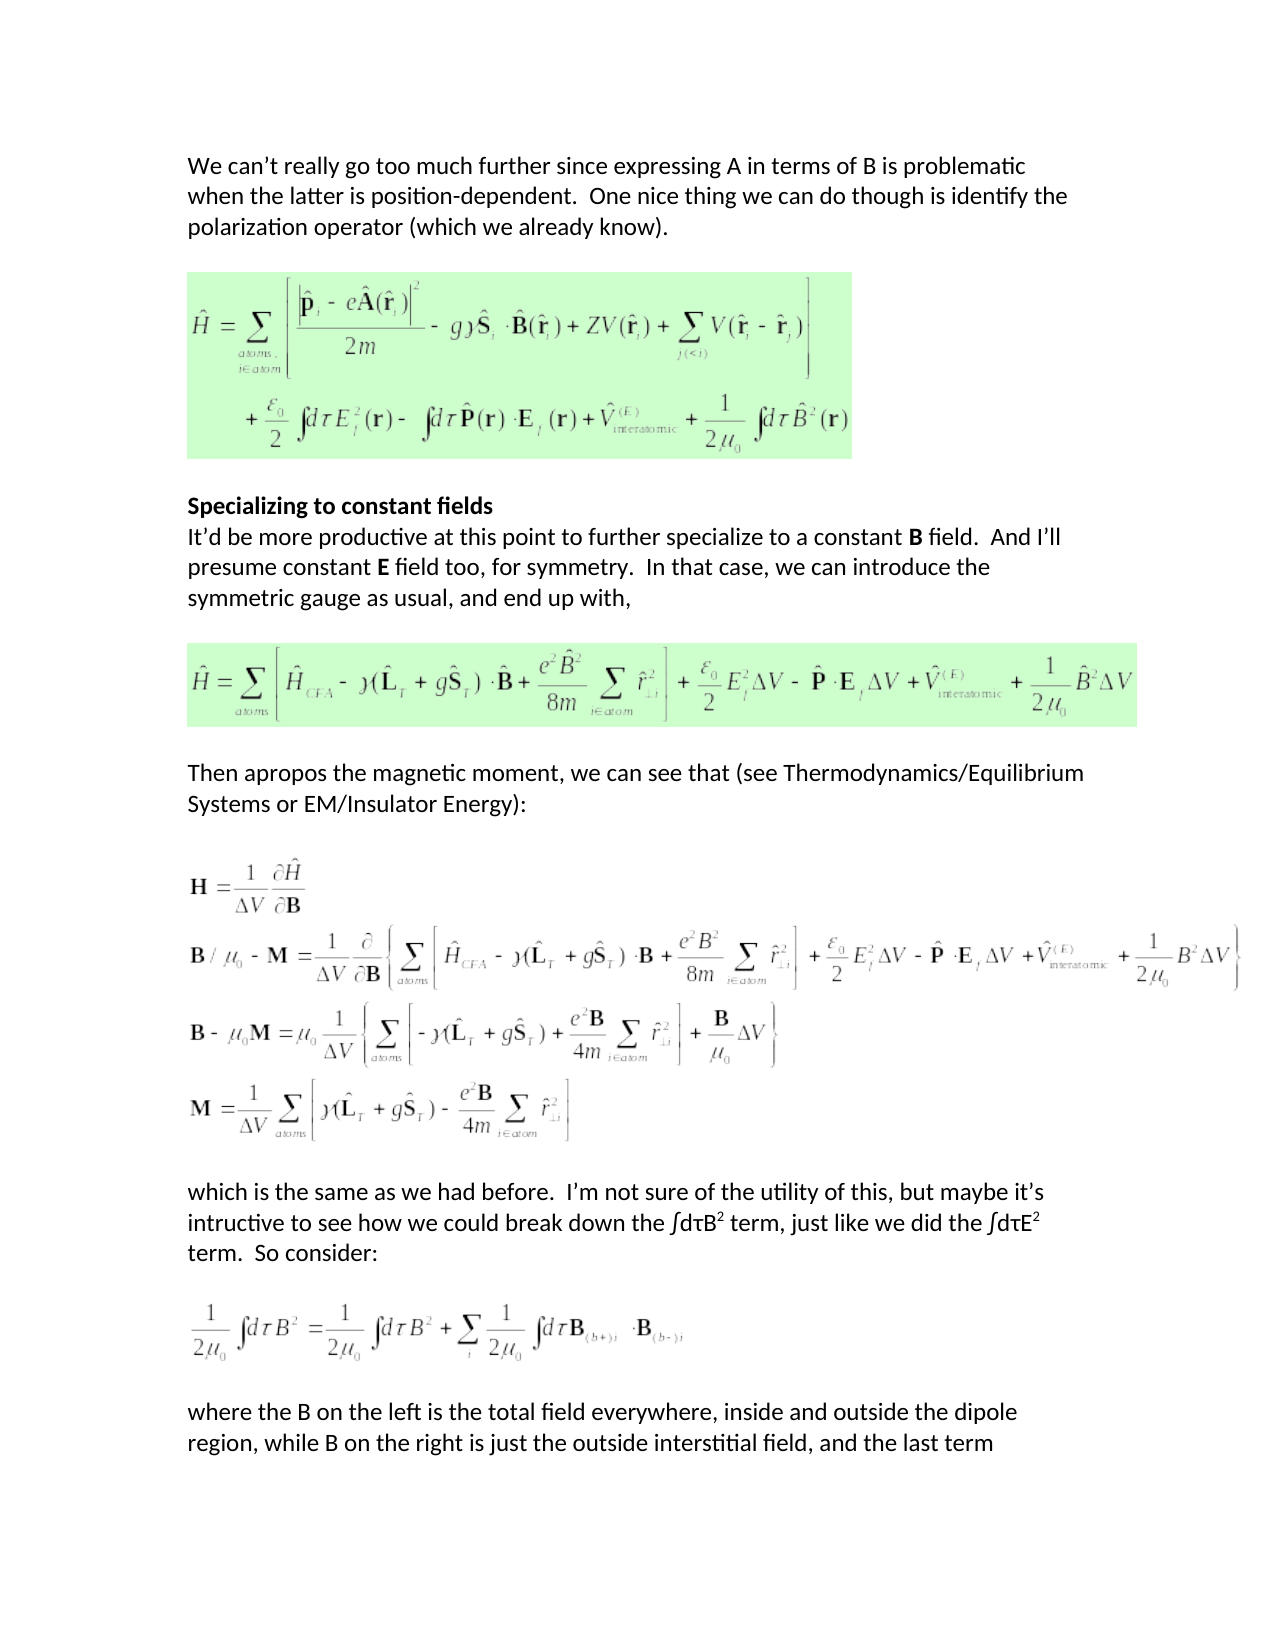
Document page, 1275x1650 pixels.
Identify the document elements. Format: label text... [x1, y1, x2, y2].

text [187, 1396, 1087, 1457]
text It’d be more productive at this point to further specialize to a constant B field. And I’ll presume constant E field too, for symmetry. In that case, we can introduce the symmetric gauge as usual, and end up with, [187, 521, 1087, 612]
text Specializing to constant fields [187, 490, 1087, 521]
text Then apropos the magnetic moment, we can see that (see Thermodynamics/Equilibrium Systems or EM/Insulator Energy): [187, 757, 1087, 818]
text which is the same as we had before. I’m not sure of the utility of this, but maybe it’s intructive to see how we could break down the ∫dτB2 term, just like we did the ∫dτE2 term. So consider: [187, 1177, 1087, 1268]
text We can’t really go too much further since expressing A in terms of B is problematic when the latter is position-dependent. One nice thing we can do though is identify the polarization operator (which we already know). [187, 150, 1087, 242]
